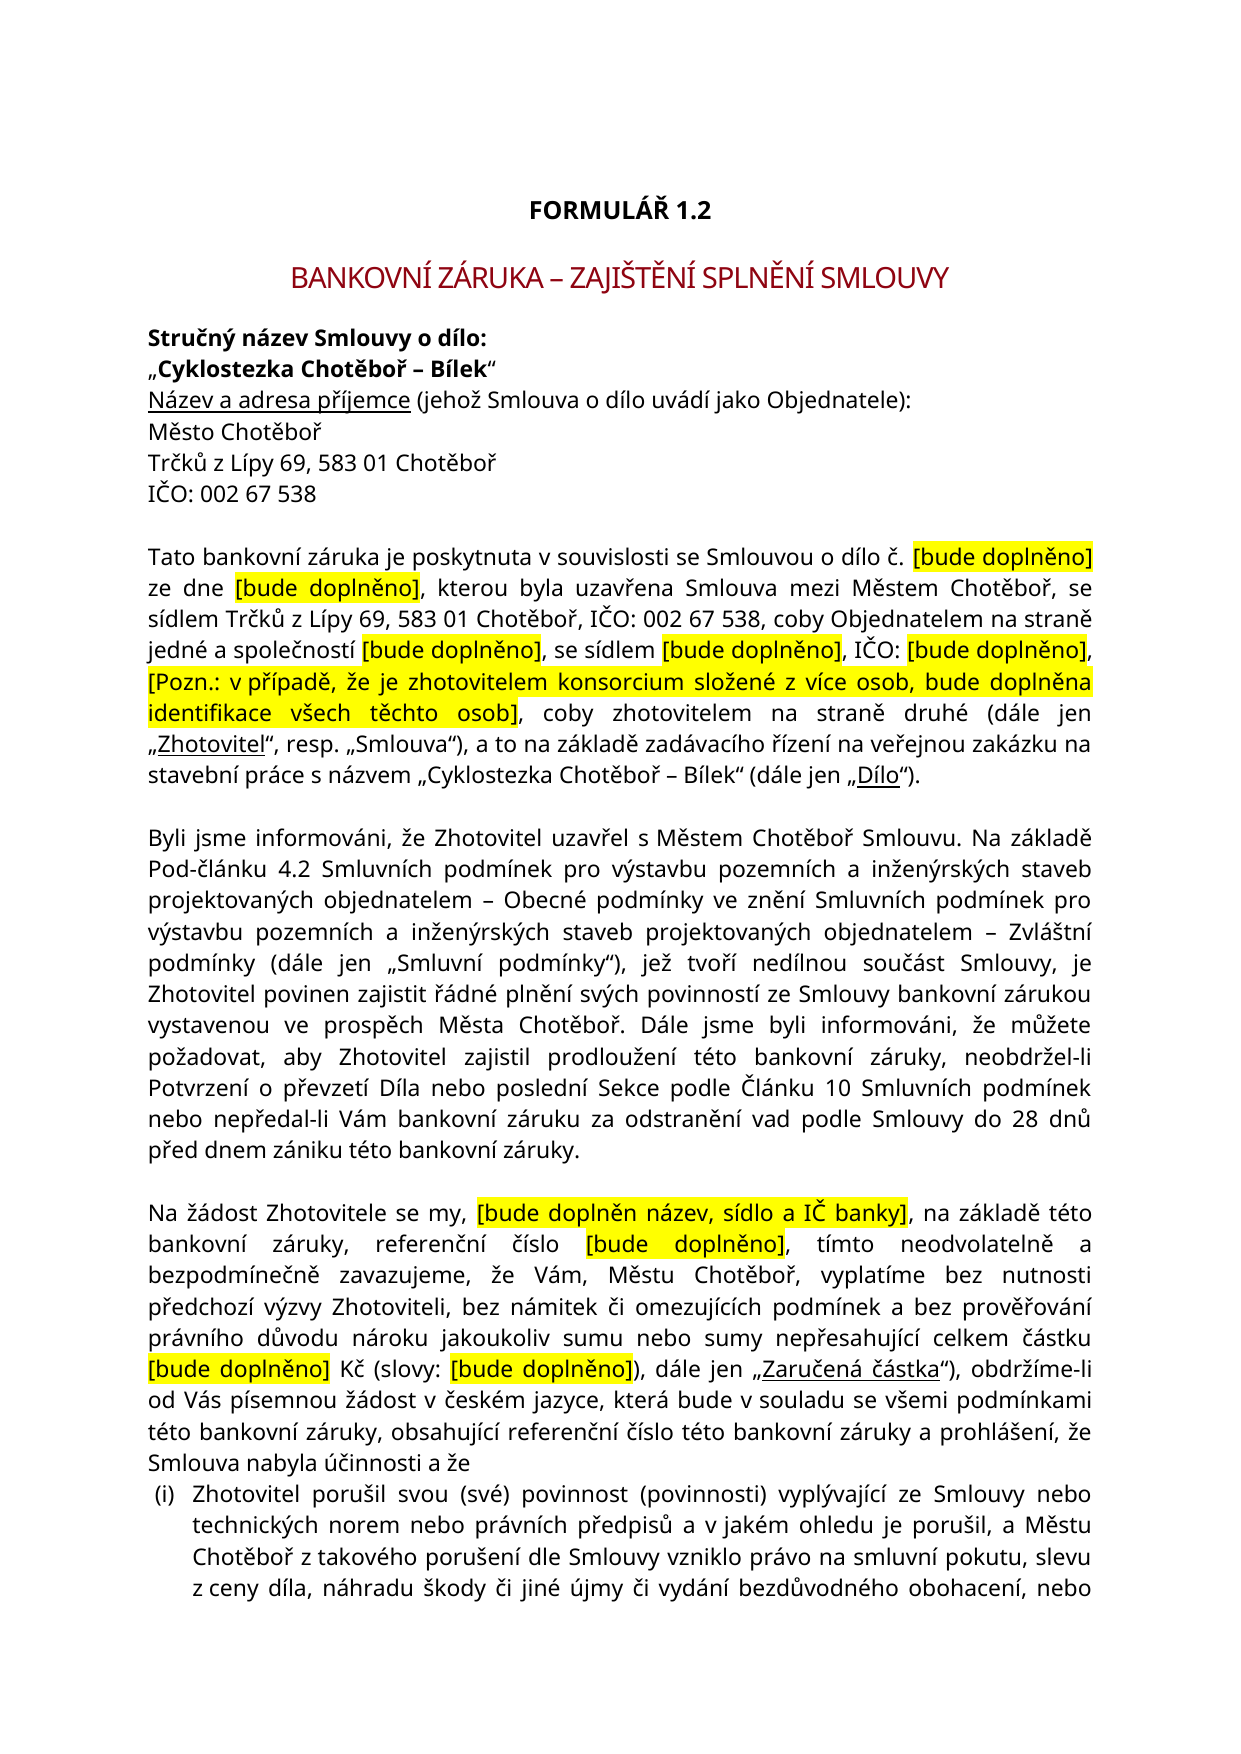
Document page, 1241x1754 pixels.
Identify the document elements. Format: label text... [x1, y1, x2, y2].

text Město Chotěboř [148, 416, 1093, 447]
text Tato bankovní záruka je poskytnuta v souvislosti se Smlouvou o dílo č. [bude doplněno] ze dne [bude doplněno], kterou byla uzavřena Smlouva mezi Městem Chotěboř, se sídlem Trčků z Lípy 69, 583 01 Chotěboř, IČO: 002 67 538, coby Objednatelem na straně jedné a společností [bude doplněno], se sídlem [bude doplněno], IČO: [bude doplněno], [Pozn.: v případě, že je zhotovitelem konsorcium složené z více osob, bude doplněna identifikace všech těchto osob], coby zhotovitelem na straně druhé (dále jen „Zhotovitel“, resp. „Smlouva“), a to na základě zadávacího řízení na veřejnou zakázku na stavební práce s názvem „Cyklostezka Chotěboř – Bílek“ (dále jen „Dílo“). [148, 697, 1093, 791]
text IČO: 002 67 538 [148, 478, 1093, 509]
text „Cyklostezka Chotěboř – Bílek“ [148, 353, 1093, 384]
title BANKOVNÍ záruka – zajištění splnění smlouvy [148, 257, 1093, 297]
text Trčků z Lípy 69, 583 01 Chotěboř [148, 447, 1093, 478]
text formulář 1.2 [148, 193, 1093, 227]
text Stručný název Smlouvy o dílo: [148, 322, 1093, 353]
text Byli jsme informováni, že Zhotovitel uzavřel s Městem Chotěboř Smlouvu. Na základě Pod-článku 4.2 Smluvních podmínek pro výstavbu pozemních a inženýrských staveb projektovaných objednatelem – Obecné podmínky ve znění Smluvních podmínek pro výstavbu pozemních a inženýrských staveb projektovaných objednatelem – Zvláštní podmínky (dále jen „Smluvní podmínky“), jež tvoří nedílnou součást Smlouvy, je Zhotovitel povinen zajistit řádné plnění svých povinností ze Smlouvy bankovní zárukou vystavenou ve prospěch Města Chotěboř. Dále jsme byli informováni, že můžete požadovat, aby Zhotovitel zajistil prodloužení této bankovní záruky, neobdržel-li Potvrzení o převzetí Díla nebo poslední Sekce podle Článku 10 Smluvních podmínek nebo nepředal-li Vám bankovní záruku za odstranění vad podle Smlouvy do 28 dnů před dnem zániku této bankovní záruky. [148, 822, 1093, 1166]
text Tato bankovní záruka je poskytnuta v souvislosti se Smlouvou o dílo č. [bude doplněno] ze dne [bude doplněno], kterou byla uzavřena Smlouva mezi Městem Chotěboř, se sídlem Trčků z Lípy 69, 583 01 Chotěboř, IČO: 002 67 538, coby Objednatelem na straně jedné a společností [bude doplněno], se sídlem [bude doplněno], IČO: [bude doplněno], [Pozn.: v případě, že je zhotovitelem konsorcium složené z více osob, bude doplněna identifikace všech těchto osob], coby zhotovitelem na straně druhé (dále jen „Zhotovitel“, resp. „Smlouva“), a to na základě zadávacího řízení na veřejnou zakázku na stavební práce s názvem „Cyklostezka Chotěboř – Bílek“ (dále jen „Dílo“). [148, 541, 1093, 666]
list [154, 1478, 1093, 1603]
text Název a adresa příjemce (jehož Smlouva o dílo uvádí jako Objednatele): [148, 384, 1093, 416]
text Na žádost Zhotovitele se my, [bude doplněn název, sídlo a IČ banky], na základě této bankovní záruky, referenční číslo [bude doplněno], tímto neodvolatelně a bezpodmínečně zavazujeme, že Vám, Městu Chotěboř, vyplatíme bez nutnosti předchozí výzvy Zhotoviteli, bez námitek či omezujících podmínek a bez prověřování právního důvodu nároku jakoukoliv sumu nebo sumy nepřesahující celkem částku [bude doplněno] Kč (slovy: [bude doplněno]), dále jen „Zaručená částka“), obdržíme-li od Vás písemnou žádost v českém jazyce, která bude v souladu se všemi podmínkami této bankovní záruky, obsahující referenční číslo této bankovní záruky a prohlášení, že Smlouva nabyla účinnosti a že [148, 1197, 1093, 1478]
